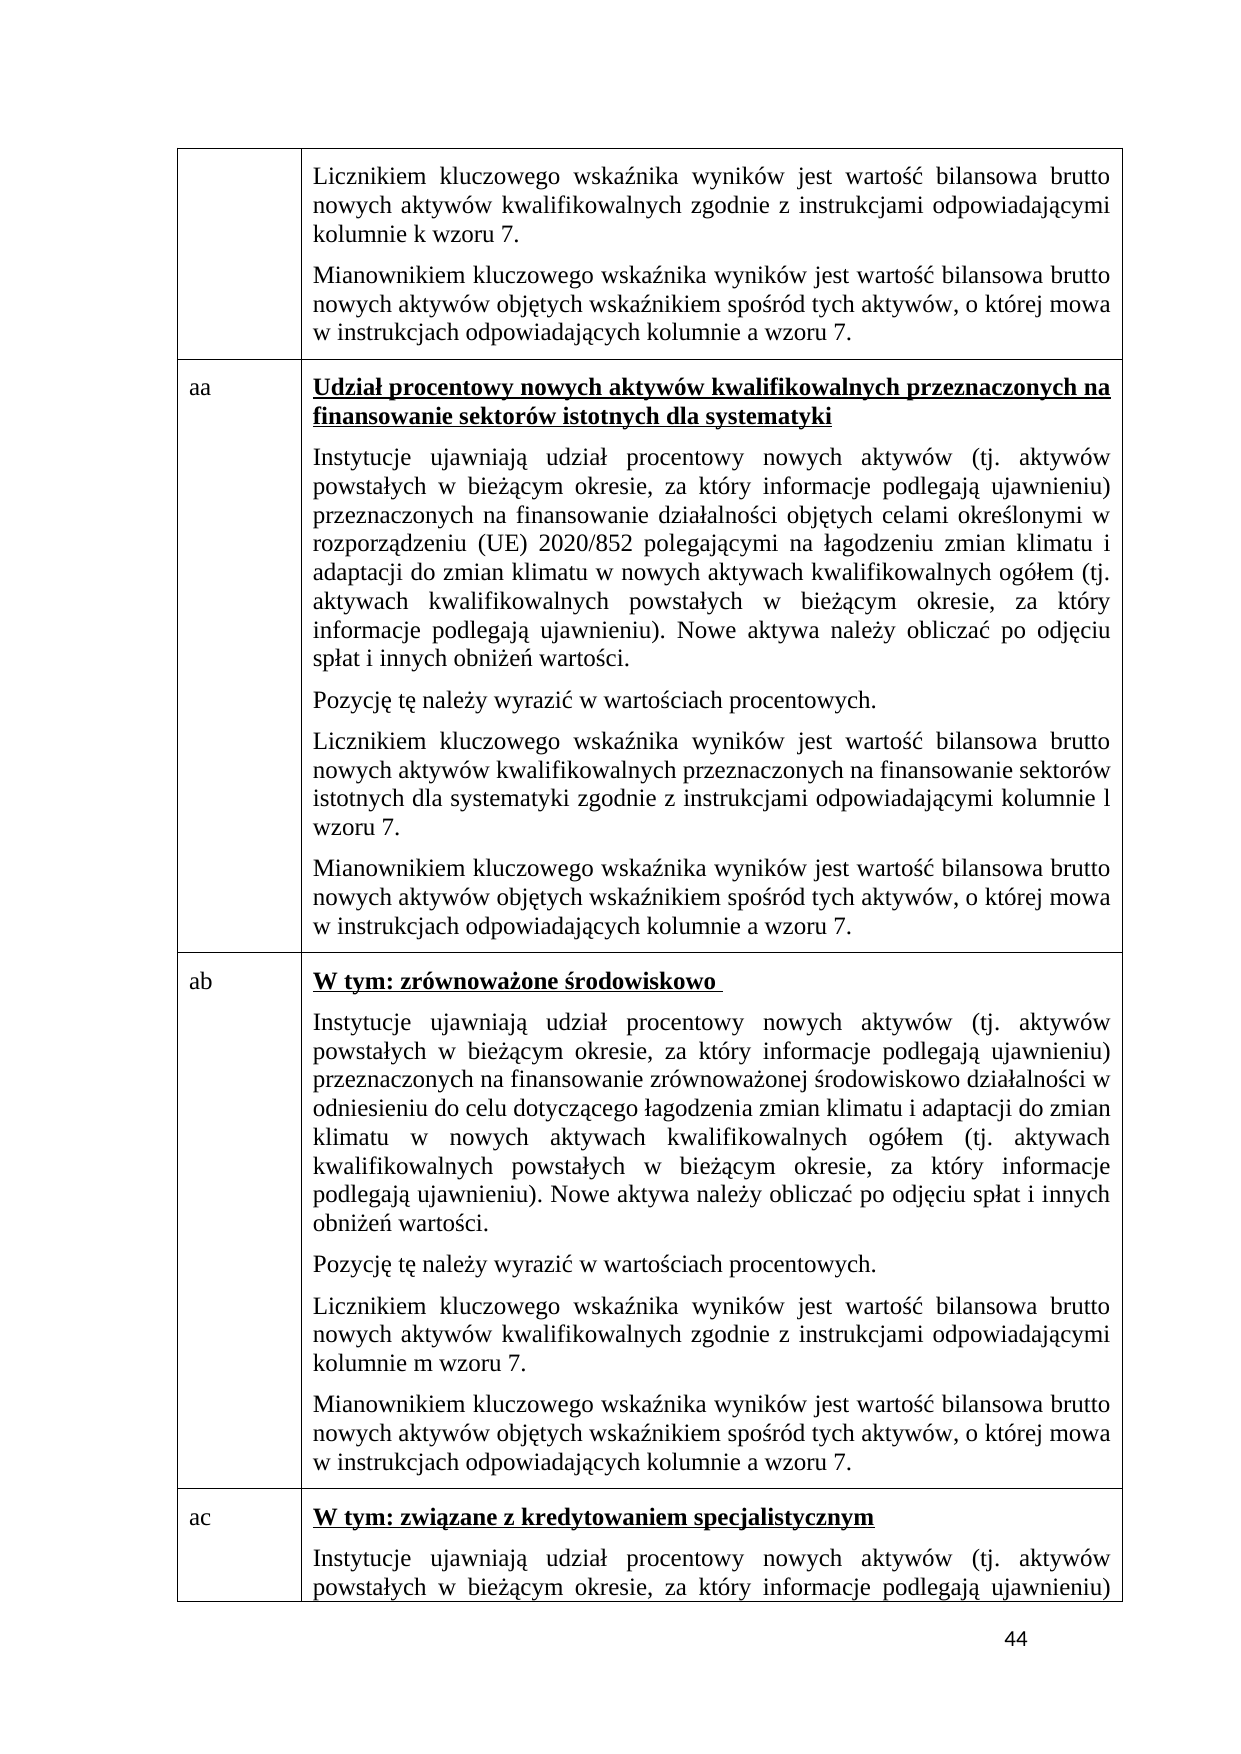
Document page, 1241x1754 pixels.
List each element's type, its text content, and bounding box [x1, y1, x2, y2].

table_cell W tym: zrównoważone środowiskowo Instytucje ujawniają udział procentowy nowych aktywów (tj. aktywów powstałych w bieżącym okresie, za który informacje podlegają ujawnieniu) przeznaczonych na finansowanie zrównoważonej środowiskowo działalności w odniesieniu do celu dotyczącego łagodzenia zmian klimatu i adaptacji do zmian klimatu w nowych aktywach kwalifikowalnych ogółem (tj. aktywach kwalifikowalnych powstałych w bieżącym okresie, za który informacje podlegają ujawnieniu). Nowe aktywa należy obliczać po odjęciu spłat i innych obniżeń wartości. Pozycję tę należy wyrazić w wartościach procentowych. Licznikiem kluczowego wskaźnika wyników jest wartość bilansowa brutto nowych aktywów kwalifikowalnych zgodnie z instrukcjami odpowiadającymi kolumnie m wzoru 7. Mianownikiem kluczowego wskaźnika wyników jest wartość bilansowa brutto nowych aktywów objętych wskaźnikiem spośród tych aktywów, o której mowa w instrukcjach odpowiadających kolumnie a wzoru 7. [302, 953, 1122, 1488]
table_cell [302, 149, 1122, 359]
table_cell ac [178, 1489, 301, 1601]
table_cell Udział procentowy nowych aktywów kwalifikowalnych przeznaczonych na finansowanie sektorów istotnych dla systematyki Instytucje ujawniają udział procentowy nowych aktywów (tj. aktywów powstałych w bieżącym okresie, za który informacje podlegają ujawnieniu) przeznaczonych na finansowanie działalności objętych celami określonymi w rozporządzeniu (UE) 2020/852 polegającymi na łagodzeniu zmian klimatu i adaptacji do zmian klimatu w nowych aktywach kwalifikowalnych ogółem (tj. aktywach kwalifikowalnych powstałych w bieżącym okresie, za który informacje podlegają ujawnieniu). Nowe aktywa należy obliczać po odjęciu spłat i innych obniżeń wartości. Pozycję tę należy wyrazić w wartościach procentowych. Licznikiem kluczowego wskaźnika wyników jest wartość bilansowa brutto nowych aktywów kwalifikowalnych przeznaczonych na finansowanie sektorów istotnych dla systematyki zgodnie z instrukcjami odpowiadającymi kolumnie l wzoru 7. Mianownikiem kluczowego wskaźnika wyników jest wartość bilansowa brutto nowych aktywów objętych wskaźnikiem spośród tych aktywów, o której mowa w instrukcjach odpowiadających kolumnie a wzoru 7. [302, 360, 1122, 952]
table_cell ab [178, 953, 301, 1488]
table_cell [302, 1489, 1122, 1601]
table_cell aa [178, 360, 301, 952]
table_cell z [178, 149, 301, 359]
